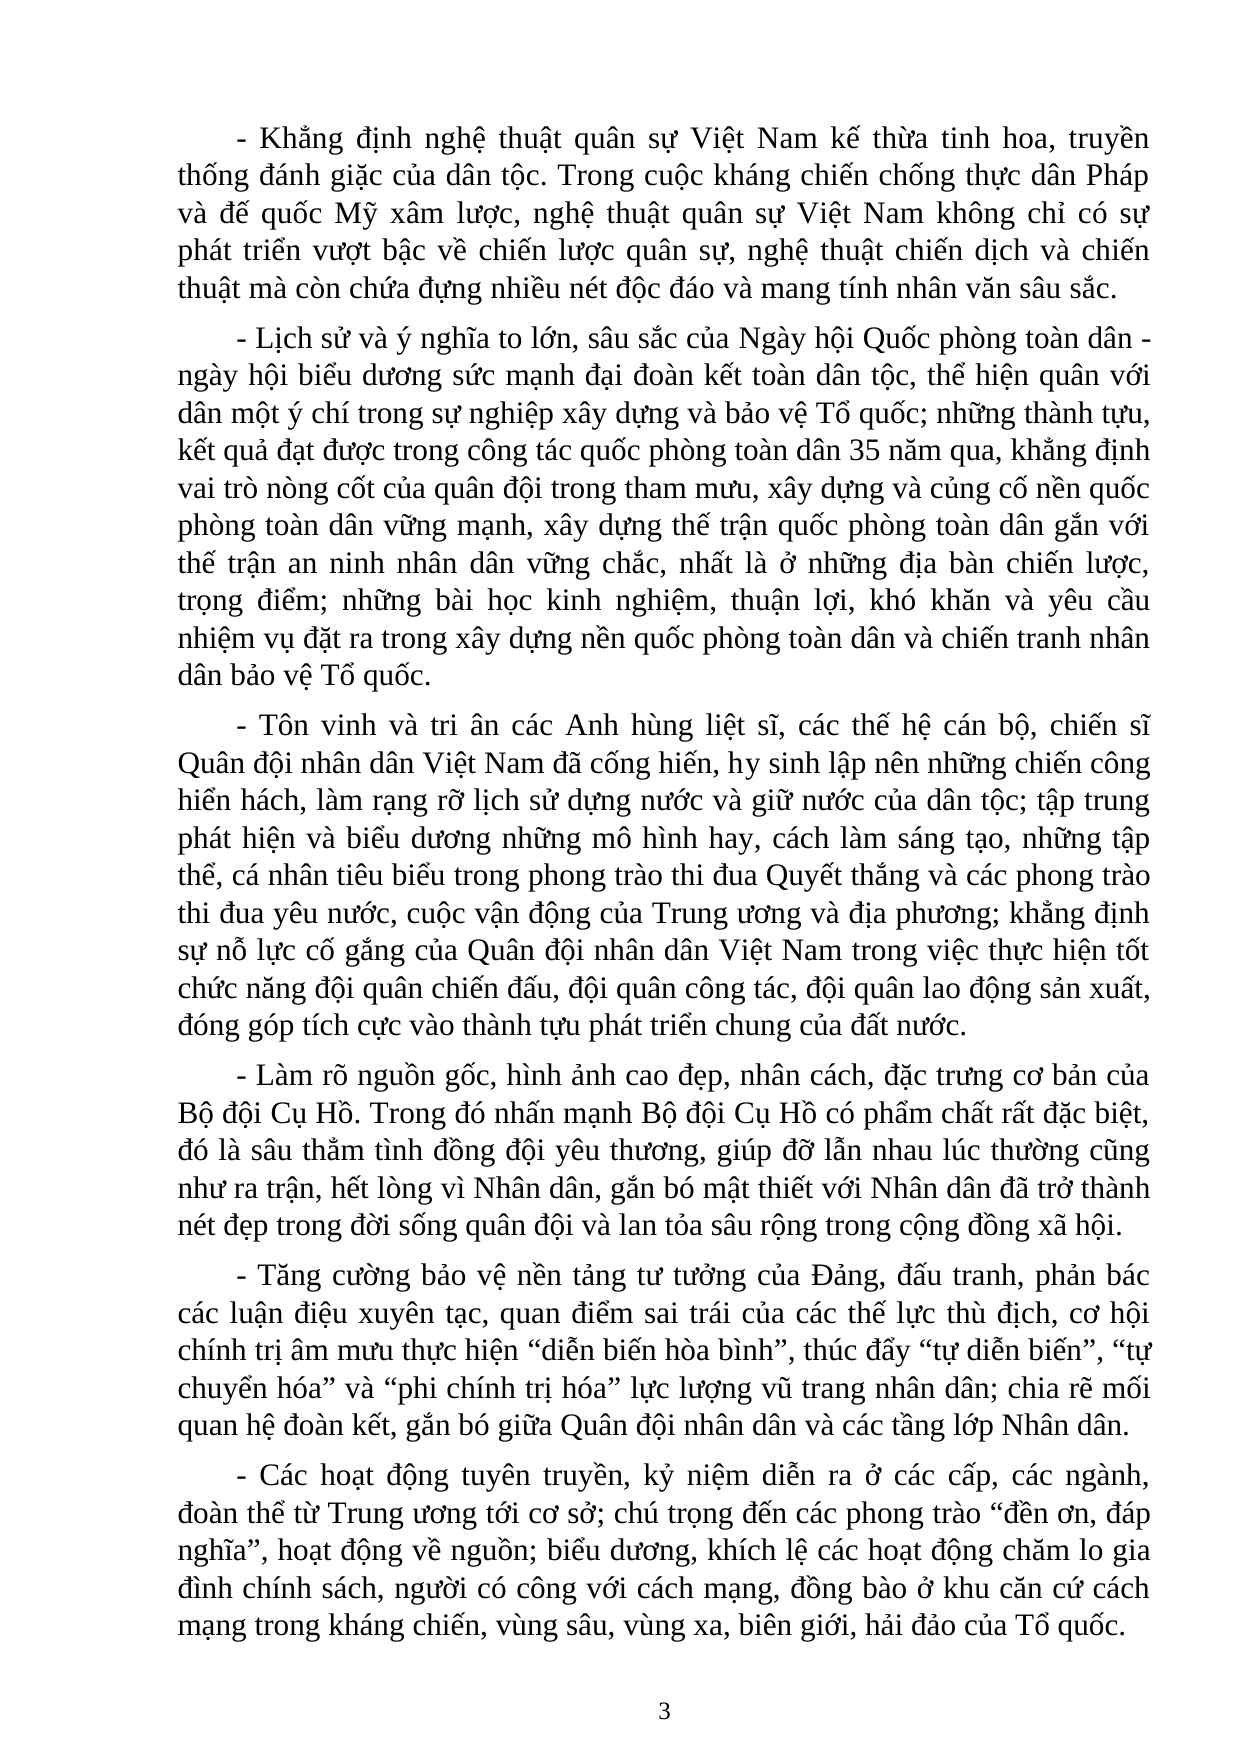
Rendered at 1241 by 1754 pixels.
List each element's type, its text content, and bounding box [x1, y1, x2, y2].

text - Làm rõ nguồn gốc, hình ảnh cao đẹp, nhân cách, đặc trưng cơ bản của Bộ đội Cụ Hồ. Trong đó nhấn mạnh Bộ đội Cụ Hồ có phẩm chất rất đặc biệt, đó là sâu thẳm tình đồng đội yêu thương, giúp đỡ lẫn nhau lúc thường cũng như ra trận, hết lòng vì Nhân dân, gắn bó mật thiết với Nhân dân đã trở thành nét đẹp trong đời sống quân đội và lan tỏa sâu rộng trong cộng đồng xã hội. [177, 1056, 1152, 1243]
text - Khẳng định nghệ thuật quân sự Việt Nam kế thừa tinh hoa, truyền thống đánh giặc của dân tộc. Trong cuộc kháng chiến chống thực dân Pháp và đế quốc Mỹ xâm lược, nghệ thuật quân sự Việt Nam không chỉ có sự phát triển vượt bậc về chiến lược quân sự, nghệ thuật chiến dịch và chiến thuật mà còn chứa đựng nhiều nét độc đáo và mang tính nhân văn sâu sắc. [177, 267, 1152, 306]
text - Các hoạt động tuyên truyền, kỷ niệm diễn ra ở các cấp, các ngành, đoàn thể từ Trung ương tới cơ sở; chú trọng đến các phong trào “đền ơn, đáp nghĩa”, hoạt động về nguồn; biểu dương, khích lệ các hoạt động chăm lo gia đình chính sách, người có công với cách mạng, đồng bào ở khu căn cứ cách mạng trong kháng chiến, vùng sâu, vùng xa, biên giới, hải đảo của Tổ quốc. [177, 1605, 1152, 1643]
text - Các hoạt động tuyên truyền, kỷ niệm diễn ra ở các cấp, các ngành, đoàn thể từ Trung ương tới cơ sở; chú trọng đến các phong trào “đền ơn, đáp nghĩa”, hoạt động về nguồn; biểu dương, khích lệ các hoạt động chăm lo gia đình chính sách, người có công với cách mạng, đồng bào ở khu căn cứ cách mạng trong kháng chiến, vùng sâu, vùng xa, biên giới, hải đảo của Tổ quốc. [177, 1456, 1152, 1569]
text - Khẳng định nghệ thuật quân sự Việt Nam kế thừa tinh hoa, truyền thống đánh giặc của dân tộc. Trong cuộc kháng chiến chống thực dân Pháp và đế quốc Mỹ xâm lược, nghệ thuật quân sự Việt Nam không chỉ có sự phát triển vượt bậc về chiến lược quân sự, nghệ thuật chiến dịch và chiến thuật mà còn chứa đựng nhiều nét độc đáo và mang tính nhân văn sâu sắc. [177, 118, 1152, 156]
text - Lịch sử và ý nghĩa to lớn, sâu sắc của Ngày hội Quốc phòng toàn dân - ngày hội biểu dương sức mạnh đại đoàn kết toàn dân tộc, thể hiện quân với dân một ý chí trong sự nghiệp xây dựng và bảo vệ Tổ quốc; những thành tựu, kết quả đạt được trong công tác quốc phòng toàn dân 35 năm qua, khẳng định vai trò nòng cốt của quân đội trong tham mưu, xây dựng và củng cố nền quốc phòng toàn dân vững mạnh, xây dựng thế trận quốc phòng toàn dân gắn với thế trận an ninh nhân dân vững chắc, nhất là ở những địa bàn chiến lược, trọng điểm; những bài học kinh nghiệm, thuận lợi, khó khăn và yêu cầu nhiệm vụ đặt ra trong xây dựng nền quốc phòng toàn dân và chiến tranh nhân dân bảo vệ Tổ quốc. [177, 318, 1152, 693]
text - Tăng cường bảo vệ nền tảng tư tưởng của Đảng, đấu tranh, phản bác các luận điệu xuyên tạc, quan điểm sai trái của các thế lực thù địch, cơ hội chính trị âm mưu thực hiện “diễn biến hòa bình”, thúc đẩy “tự diễn biến”, “tự chuyển hóa” và “phi chính trị hóa” lực lượng vũ trang nhân dân; chia rẽ mối quan hệ đoàn kết, gắn bó giữa Quân đội nhân dân và các tầng lớp Nhân dân. [177, 1256, 1152, 1443]
